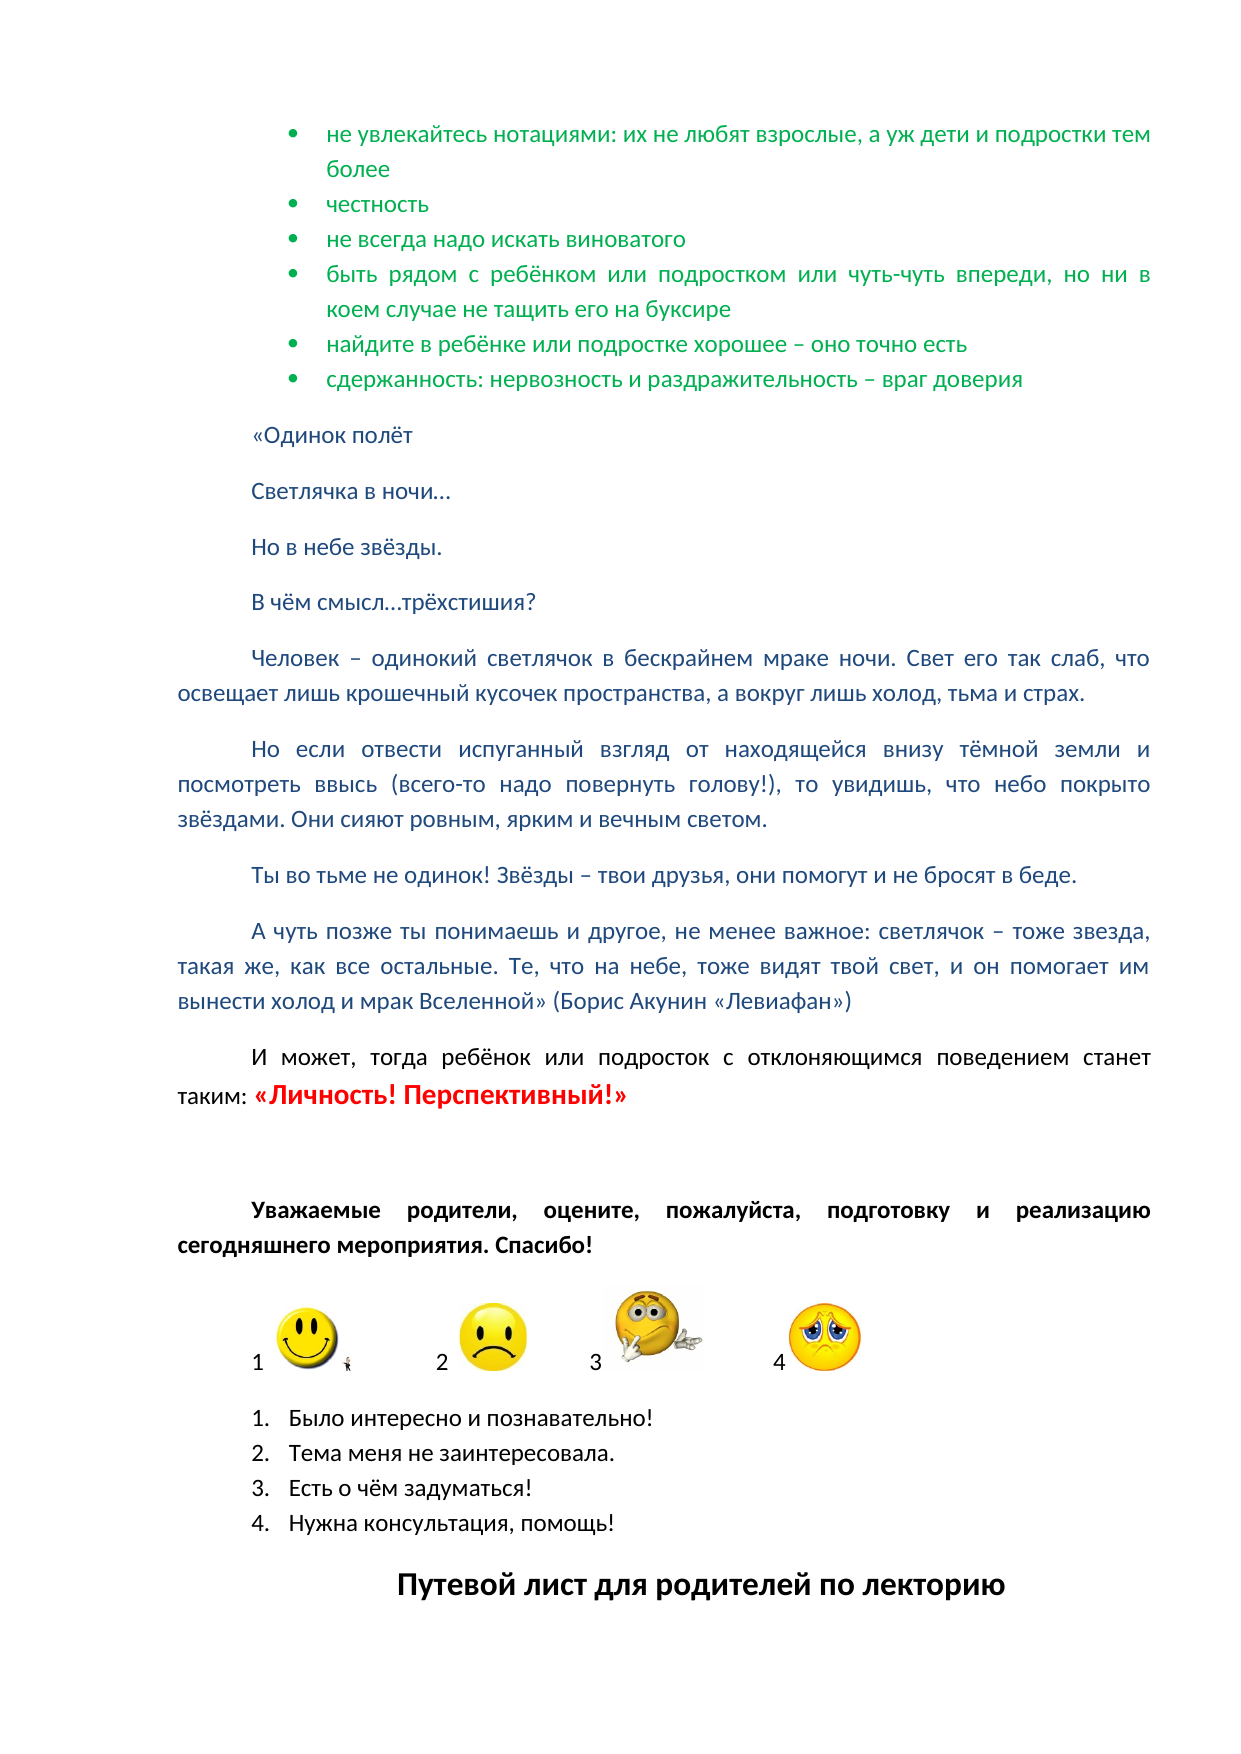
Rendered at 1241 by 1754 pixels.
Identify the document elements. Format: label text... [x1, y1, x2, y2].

list найдите в ребёнке или подростке хорошее – оно точно есть [288, 328, 1152, 359]
list Было интересно и познавательно! [251, 1402, 1152, 1433]
text Но в небе звёзды. [251, 531, 1152, 561]
text В чём смысл…трёхстишия? [177, 586, 1152, 617]
list Нужна консультация, помощь! [251, 1507, 1152, 1538]
list Тема меня не заинтересовала. [251, 1437, 1152, 1468]
list Есть о чём задуматься! [251, 1472, 1152, 1503]
list честность [288, 188, 1152, 219]
list не увлекайтесь нотациями: их не любят взрослые, а уж дети и подростки тем более [288, 118, 1152, 184]
text И может, тогда ребёнок или подросток с отклоняющимся поведением станет таким: «Личность! Перспективный!» [177, 1041, 1152, 1112]
list быть рядом с ребёнком или подростком или чуть-чуть впереди, но ни в коем случае не тащить его на буксире [288, 258, 1152, 324]
text А чуть позже ты понимаешь и другое, не менее важное: светлячок – тоже звезда, такая же, как все остальные. Те, что на небе, тоже видят твой свет, и он помогает им вынести холод и мрак Вселенной» (Борис Акунин «Левиафан») [177, 915, 1152, 1015]
text Светлячка в ночи… [251, 475, 1152, 505]
list не всегда надо искать виноватого [288, 223, 1152, 254]
text Путевой лист для родителей по лекторию [251, 1563, 1152, 1604]
picture [601, 1285, 705, 1371]
picture [785, 1303, 864, 1371]
text Но если отвести испуганный взгляд от находящейся внизу тёмной земли и посмотреть ввысь (всего-то надо повернуть голову!), то увидишь, что небо покрыто звёздами. Они сияют ровным, ярким и вечным светом. [177, 733, 1152, 834]
text «Одинок полёт [251, 419, 1152, 449]
text Уважаемые родители, оцените, пожалуйста, подготовку и реализацию сегодняшнего мероприятия. Спасибо! [177, 1194, 1152, 1259]
text Ты во тьме не одинок! Звёзды – твои друзья, они помогут и не бросят в беде. [177, 859, 1152, 889]
text Человек – одинокий светлячок в бескрайнем мраке ночи. Свет его так слаб, что освещает лишь крошечный кусочек пространства, а вокруг лишь холод, тьма и страх. [177, 642, 1152, 708]
picture [263, 1305, 351, 1371]
picture [459, 1303, 527, 1371]
list сдержанность: нервозность и раздражительность – враг доверия [288, 363, 1152, 394]
